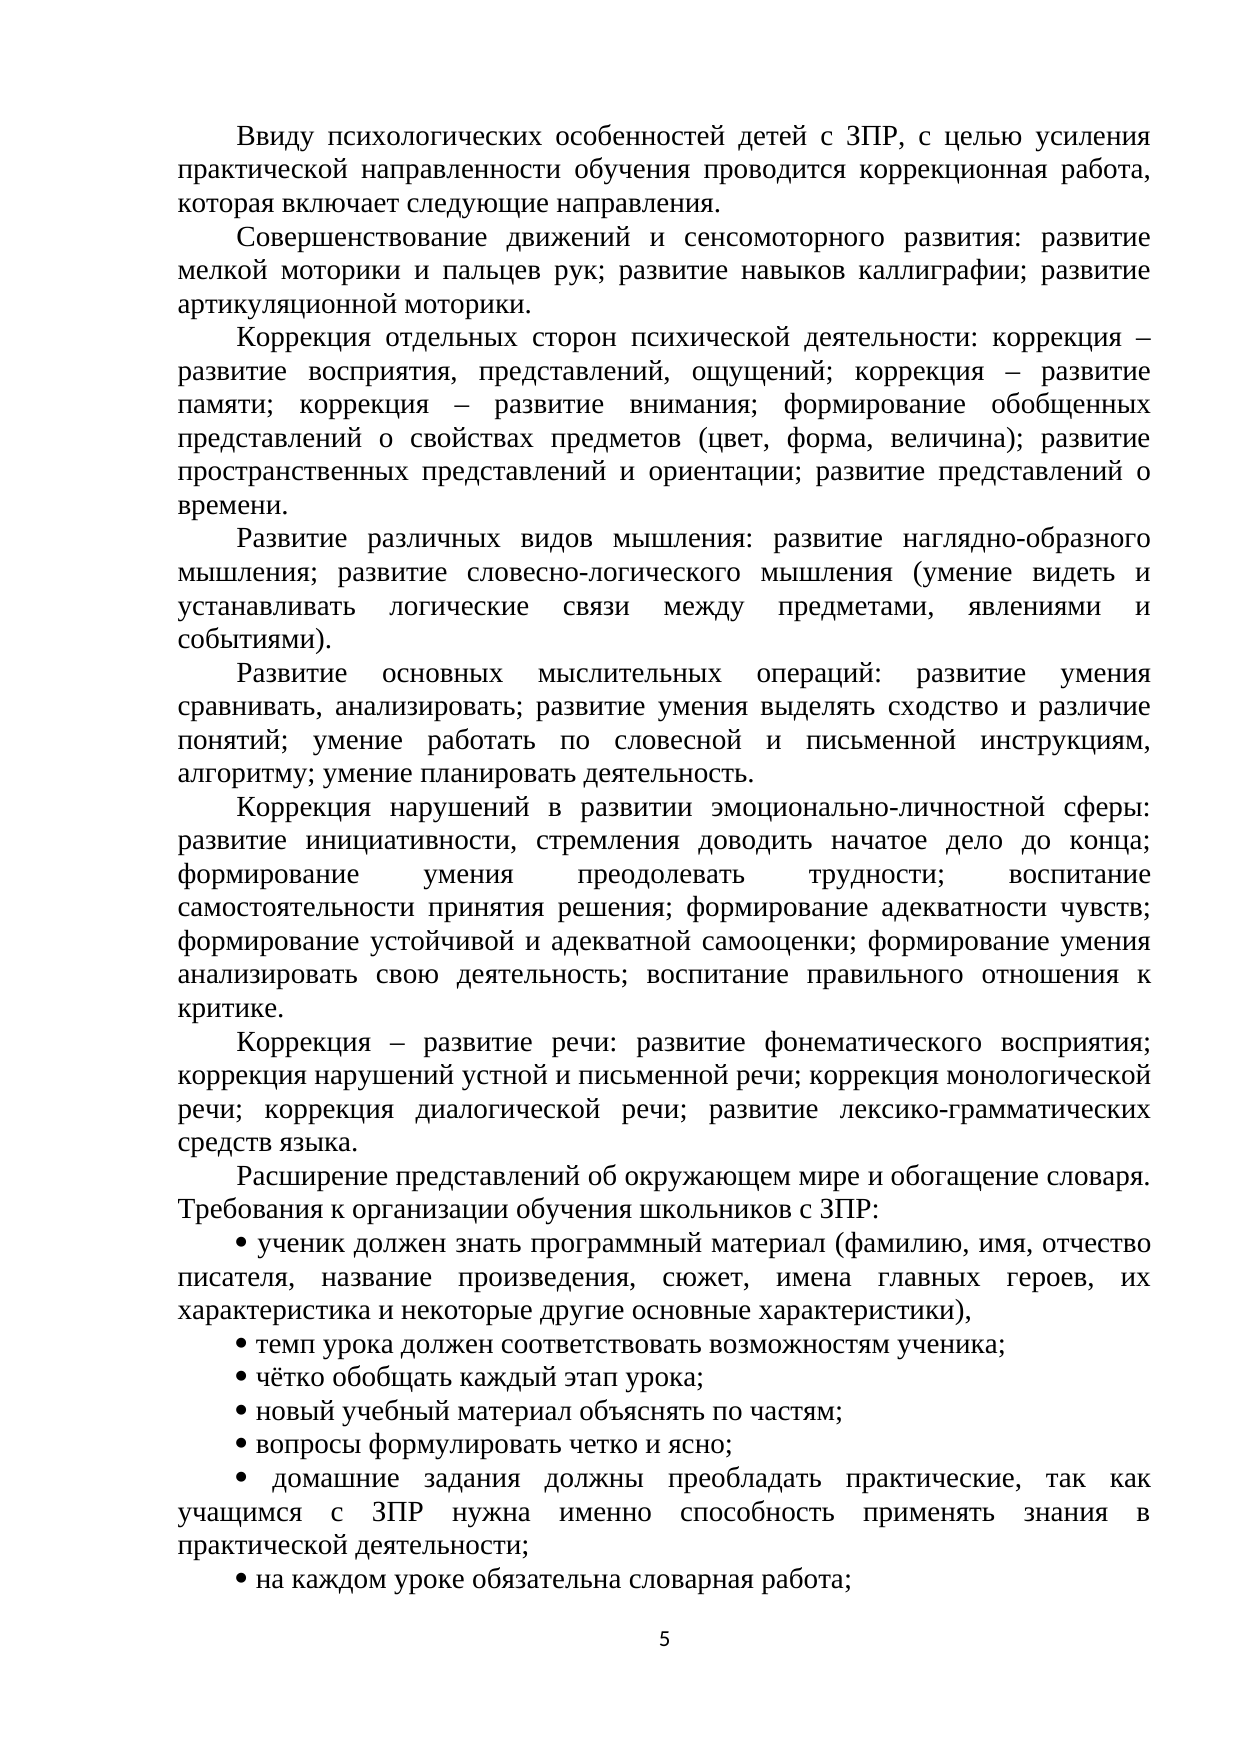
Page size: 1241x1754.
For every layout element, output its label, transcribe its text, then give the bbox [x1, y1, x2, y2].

text чётко обобщать каждый этап урока; [177, 1359, 1152, 1393]
text вопросы формулировать четко и ясно; [177, 1427, 1152, 1460]
text Коррекция – развитие речи: развитие фонематического восприятия; коррекция нарушений устной и письменной речи; коррекция монологической речи; коррекция диалогической речи; развитие лексико-грамматических средств языка. [177, 1024, 1152, 1158]
text Совершенствование движений и сенсомоторного развития: развитие мелкой моторики и пальцев рук; развитие навыков каллиграфии; развитие артикуляционной моторики. [177, 219, 1152, 319]
text Коррекция нарушений в развитии эмоционально-личностной сферы: развитие инициативности, стремления доводить начатое дело до конца; формирование умения преодолевать трудности; воспитание самостоятельности принятия решения; формирование адекватности чувств; формирование устойчивой и адекватной самооценки; формирование умения анализировать свою деятельность; воспитание правильного отношения к критике. [177, 789, 1152, 1024]
text Развитие основных мыслительных операций: развитие умения сравнивать, анализировать; развитие умения выделять сходство и различие понятий; умение работать по словесной и письменной инструкциям, алгоритму; умение планировать деятельность. [177, 655, 1152, 789]
text темп урока должен соответствовать возможностям ученика; [177, 1326, 1152, 1359]
text новый учебный материал объяснять по частям; [177, 1393, 1152, 1427]
text Ввиду психологических особенностей детей с ЗПР, с целью усиления практической направленности обучения проводится коррекционная работа, которая включает следующие направления. [177, 118, 1152, 219]
text Коррекция отдельных сторон психической деятельности: коррекция – развитие восприятия, представлений, ощущений; коррекция – развитие памяти; коррекция – развитие внимания; формирование обобщенных представлений о свойствах предметов (цвет, форма, величина); развитие пространственных представлений и ориентации; развитие представлений о времени. [177, 319, 1152, 521]
text домашние задания должны преобладать практические, так как учащимся с ЗПР нужна именно способность применять знания в практической деятельности; [177, 1460, 1152, 1561]
text Развитие различных видов мышления: развитие наглядно-образного мышления; развитие словесно-логического мышления (умение видеть и устанавливать логические связи между предметами, явлениями и событиями). [177, 521, 1152, 655]
text ученик должен знать программный материал (фамилию, имя, отчество писателя, название произведения, сюжет, имена главных героев, их характеристика и некоторые другие основные характеристики), [177, 1225, 1152, 1326]
text на каждом уроке обязательна словарная работа; [177, 1561, 1152, 1595]
text Расширение представлений об окружающем мире и обогащение словаря. Требования к организации обучения школьников с ЗПР: [177, 1158, 1152, 1225]
